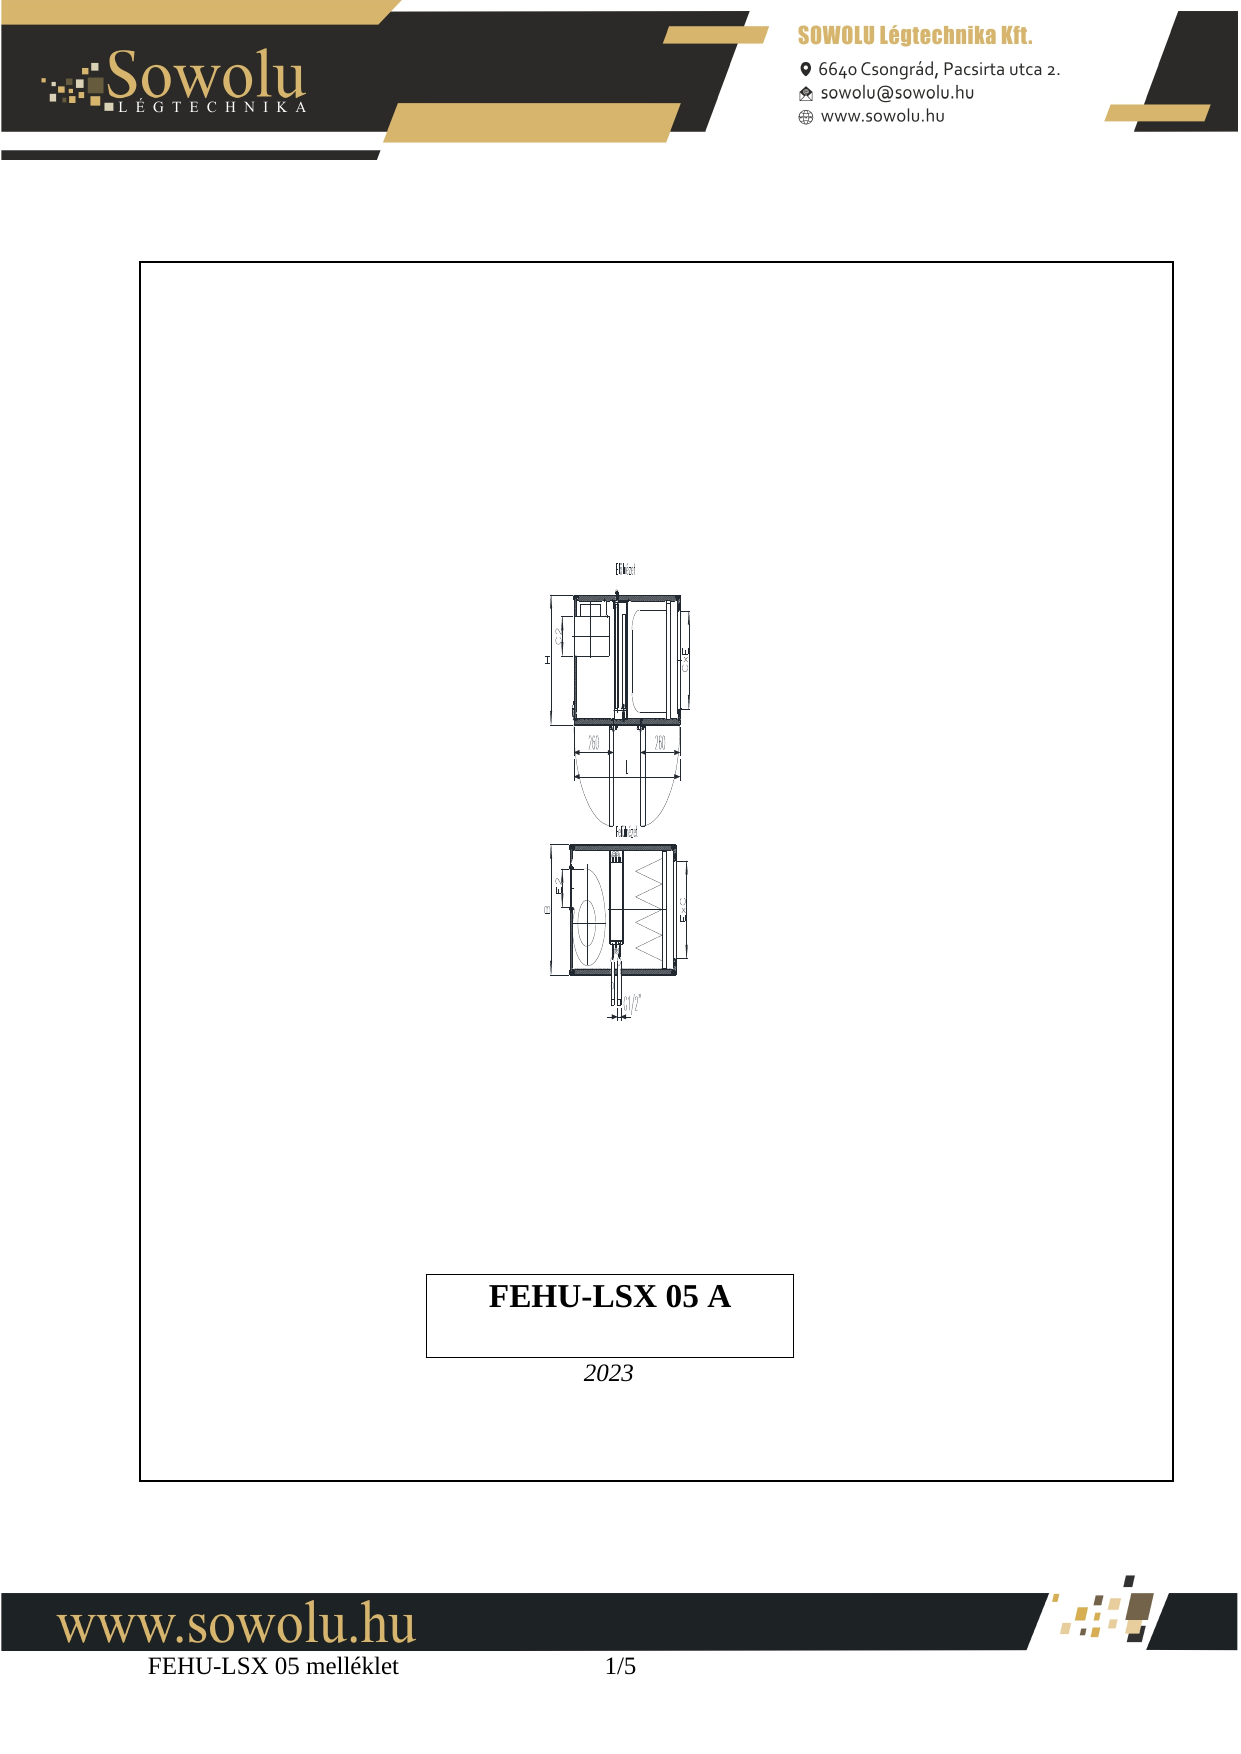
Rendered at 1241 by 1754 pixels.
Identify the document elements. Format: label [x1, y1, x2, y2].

picture [0, 0, 1238, 159]
picture [0, 1575, 1236, 1651]
